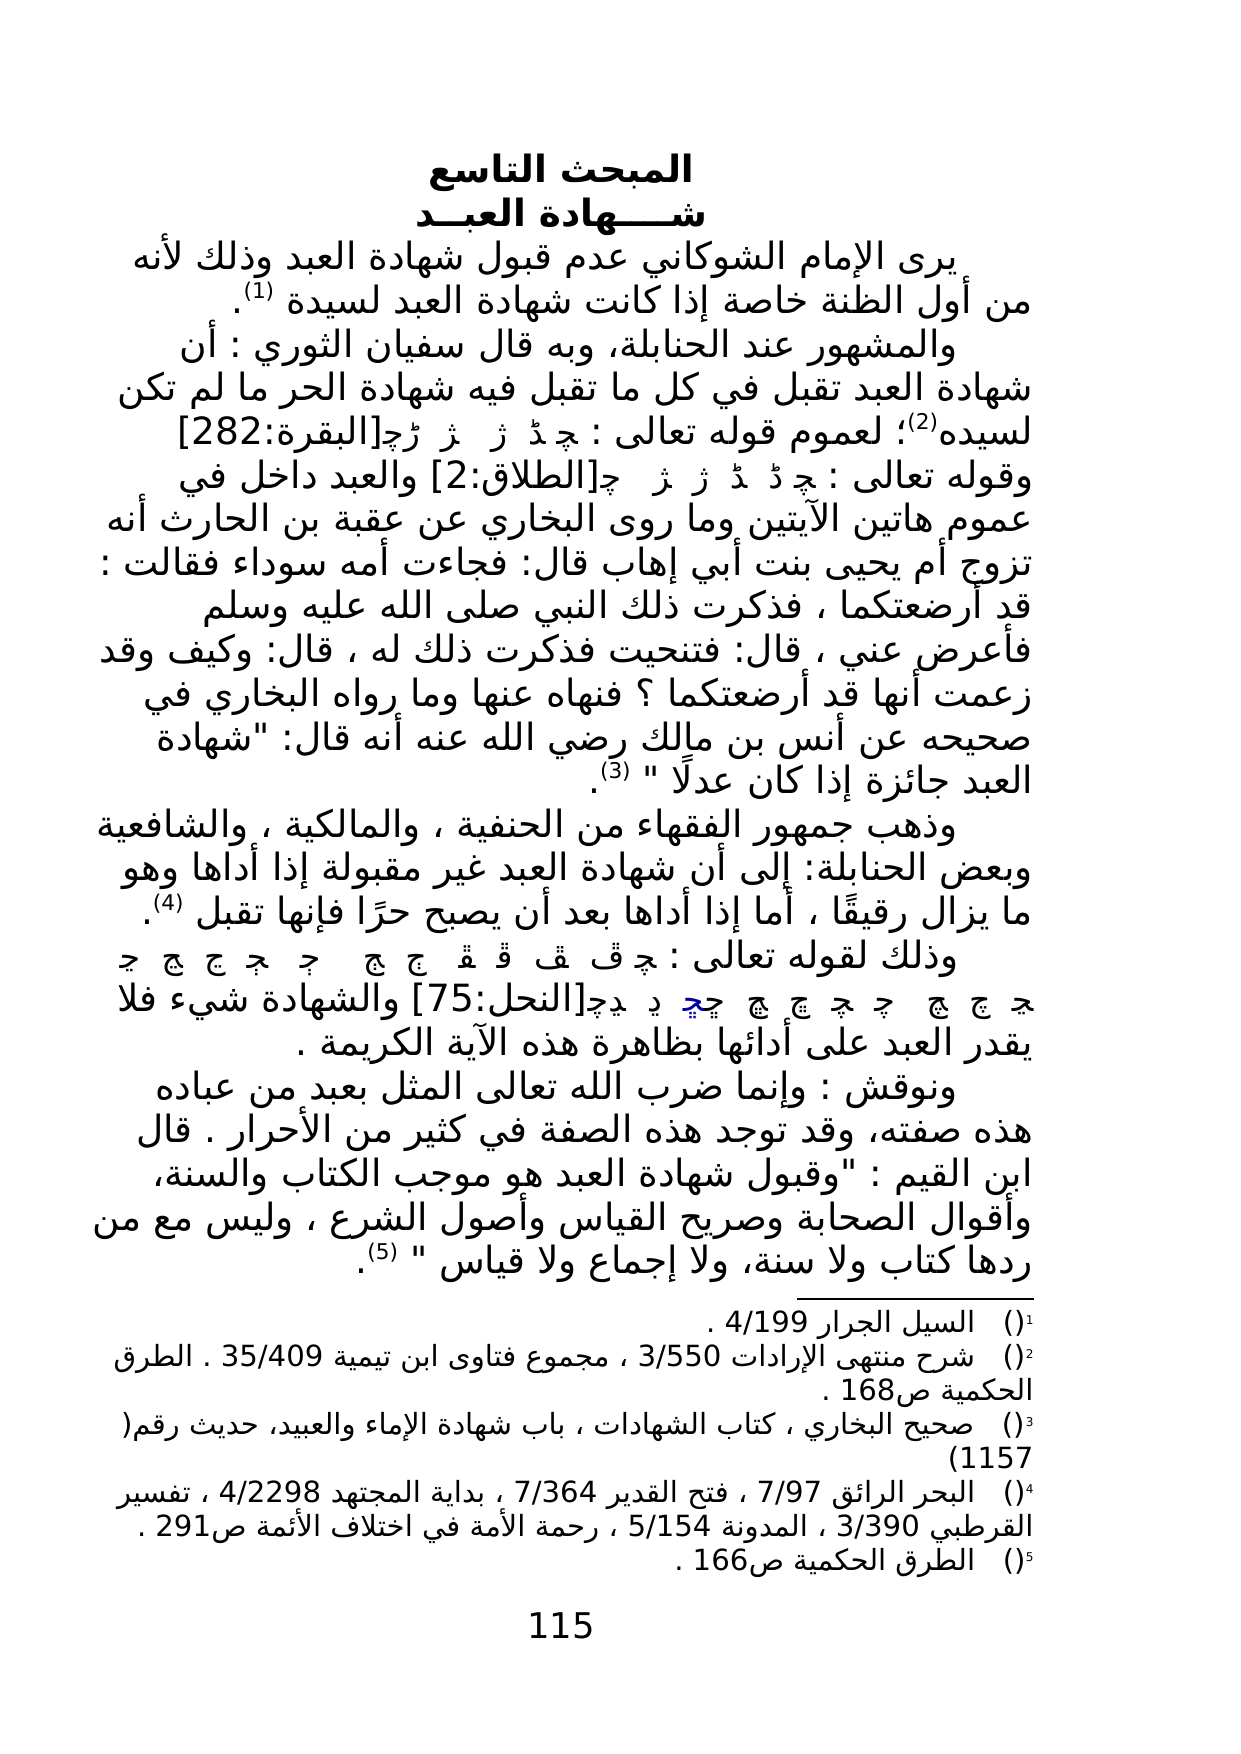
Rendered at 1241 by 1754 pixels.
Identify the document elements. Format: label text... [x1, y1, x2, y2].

text المبحث التاسع [89, 148, 1033, 191]
text يرى الإمام الشوكاني عدم قبول شهادة العبد وذلك لأنه من أول الظنة خاصة إذا كانت شهادة العبد لسيدة (). [89, 235, 1033, 322]
text وذلك لقوله تعالى : ﭽ ﭮ ﭯ ﭰ ﭱ ﭲ ﭳ ﭴ ﭵ ﭶ ﭷ ﭸ ﭹ ﭺ ﭻ ﭼ ﭽ ﭾ ﭿ ﮀﮁ ﮂ ﮃﭼ[النحل:75] والشهادة شيء فلا يقدر العبد على أدائها بظاهرة هذه الآية الكريمة . [89, 933, 1033, 1064]
text وذهب جمهور الفقهاء من الحنفية ، والمالكية ، والشافعية وبعض الحنابلة: إلى أن شهادة العبد غير مقبولة إذا أداها وهو ما يزال رقيقًا ، أما إذا أداها بعد أن يصبح حرًا فإنها تقبل (). [89, 802, 1033, 933]
text ونوقش : وإنما ضرب الله تعالى المثل بعبد من عباده هذه صفته، وقد توجد هذه الصفة في كثير من الأحرار . قال ابن القيم : "وقبول شهادة العبد هو موجب الكتاب والسنة، وأقوال الصحابة وصريح القياس وأصول الشرع ، وليس مع من ردها كتاب ولا سنة، ولا إجماع ولا قياس " (). [89, 1064, 1033, 1282]
text والمشهور عند الحنابلة، وبه قال سفيان الثوري : أن شهادة العبد تقبل في كل ما تقبل فيه شهادة الحر ما لم تكن لسيده()؛ لعموم قوله تعالى : ﭽ ﮉ ﮊ ﮋ ﮌﭼ[البقرة:282] وقوله تعالى : ﭽ ﮈ ﮉ ﮊ ﮋ ﭼ[الطلاق:2] والعبد داخل في عموم هاتين الآيتين وما روى البخاري عن عقبة بن الحارث أنه تزوج أم يحيى بنت أبي إهاب قال: فجاءت أمه سوداء فقالت : قد أرضعتكما ، فذكرت ذلك النبي صلى الله عليه وسلم فأعرض عني ، قال: فتنحيت فذكرت ذلك له ، قال: وكيف وقد زعمت أنها قد أرضعتكما ؟ فنهاه عنها وما رواه البخاري في صحيحه عن أنس بن مالك رضي الله عنه أنه قال: "شهادة العبد جائزة إذا كان عدلًا " (). [89, 322, 1033, 802]
text شــــهادة العبــد [89, 191, 1033, 235]
